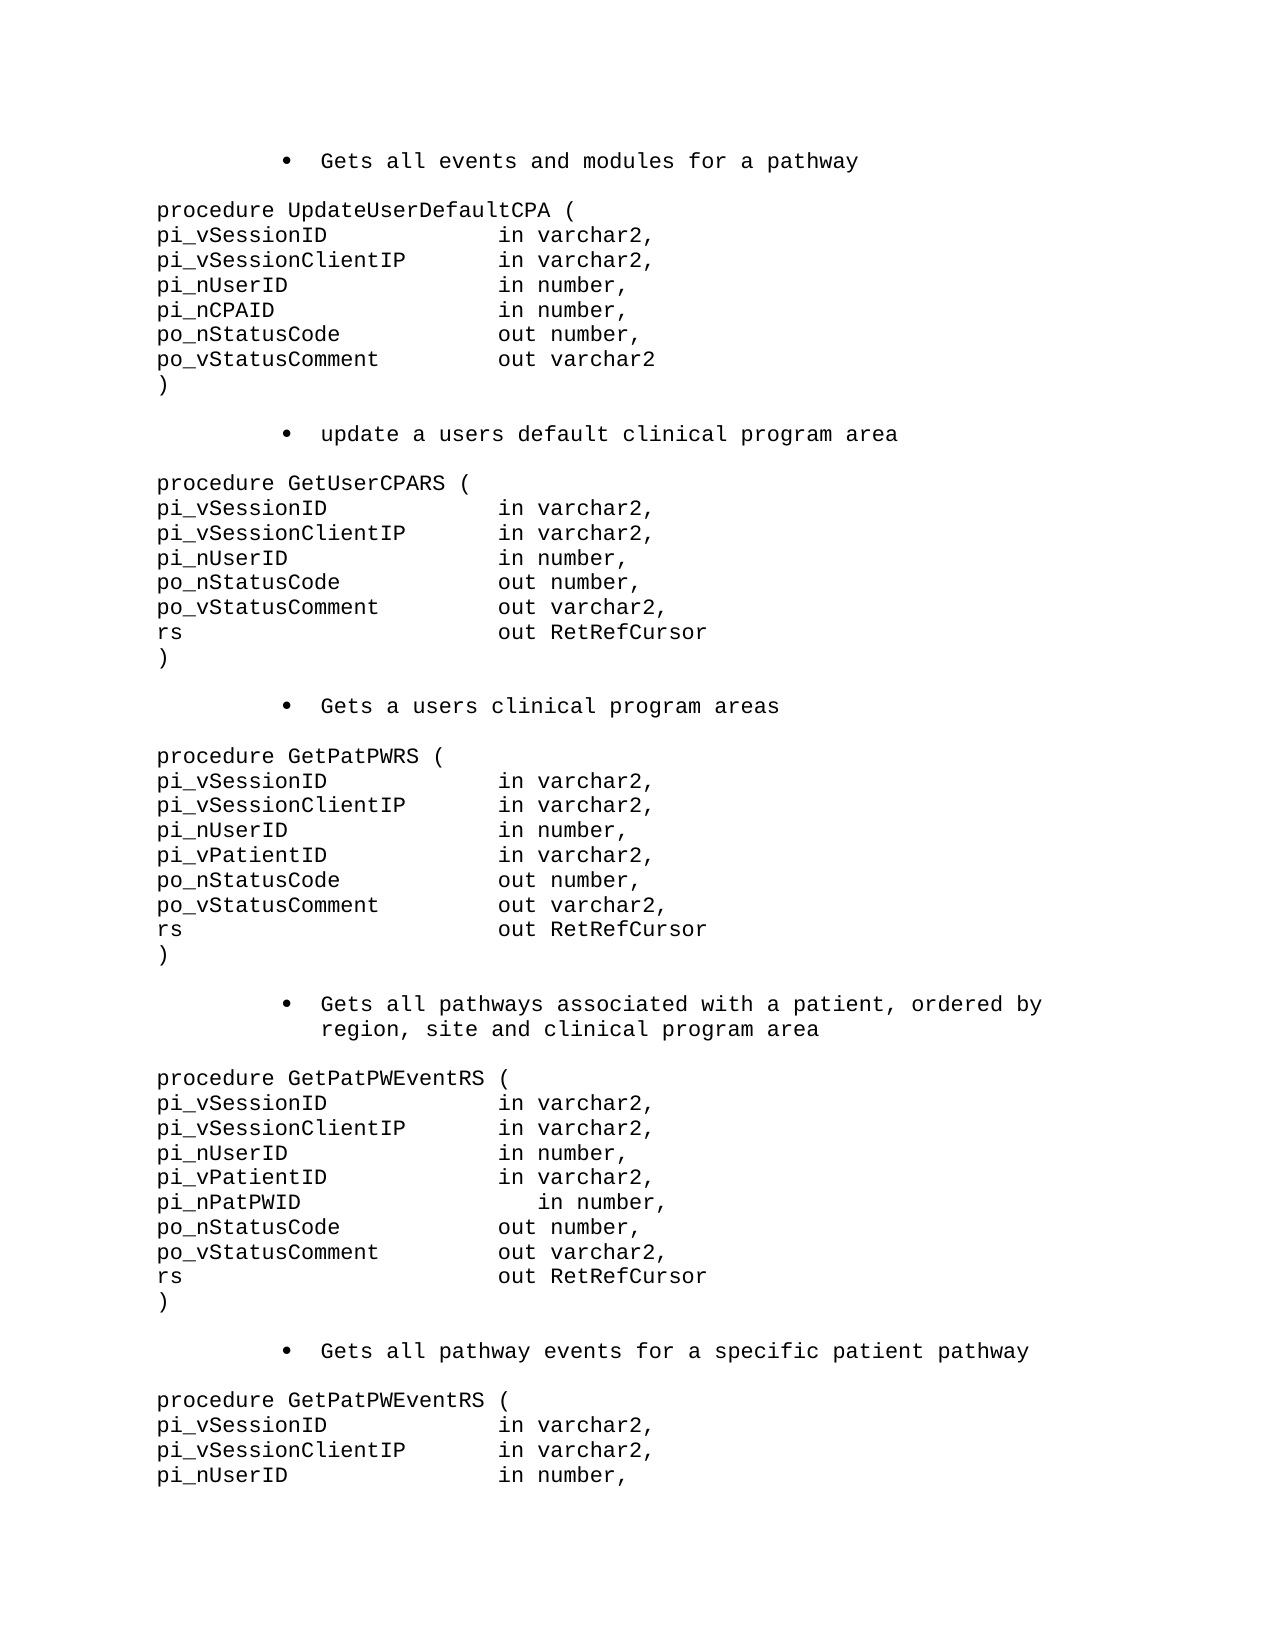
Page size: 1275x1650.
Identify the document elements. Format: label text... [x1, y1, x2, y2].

list update a users default clinical program area [283, 423, 1118, 447]
text procedure GetPatPWRS ( [156, 745, 1118, 770]
text pi_nUserID in number, [156, 1464, 1118, 1489]
text po_vStatusComment out varchar2, [156, 894, 1118, 918]
text pi_vSessionID in varchar2, [156, 497, 1118, 522]
text po_vStatusComment out varchar2 [156, 348, 1118, 373]
text pi_vSessionID in varchar2, [156, 224, 1118, 249]
text pi_nUserID in number, [156, 547, 1118, 571]
text pi_vSessionClientIP in varchar2, [156, 1439, 1118, 1464]
text pi_nUserID in number, [156, 819, 1118, 844]
text pi_vSessionID in varchar2, [156, 770, 1118, 794]
text pi_vSessionClientIP in varchar2, [156, 1117, 1118, 1142]
text pi_nUserID in number, [156, 1142, 1118, 1166]
text po_nStatusCode out number, [156, 1216, 1118, 1241]
text rs out RetRefCursor [156, 918, 1118, 943]
text po_nStatusCode out number, [156, 571, 1118, 596]
text pi_nCPAID in number, [156, 299, 1118, 323]
text pi_vSessionID in varchar2, [156, 1092, 1118, 1117]
text procedure GetPatPWEventRS ( [156, 1389, 1118, 1414]
text pi_vPatientID in varchar2, [156, 1166, 1118, 1191]
text ) [156, 373, 1118, 398]
list Gets a users clinical program areas [283, 695, 1118, 720]
list Gets all pathways associated with a patient, ordered by region, site and clinical program area [283, 993, 1118, 1042]
text pi_vSessionClientIP in varchar2, [156, 522, 1118, 547]
list Gets all events and modules for a pathway [283, 150, 1118, 175]
text po_vStatusComment out varchar2, [156, 596, 1118, 621]
text pi_vPatientID in varchar2, [156, 844, 1118, 869]
text pi_vSessionID in varchar2, [156, 1414, 1118, 1439]
text pi_nUserID in number, [156, 274, 1118, 299]
list Gets all pathway events for a specific patient pathway [283, 1340, 1118, 1365]
text procedure GetUserCPARS ( [156, 472, 1118, 497]
text po_nStatusCode out number, [156, 323, 1118, 348]
text po_nStatusCode out number, [156, 869, 1118, 894]
text rs out RetRefCursor [156, 621, 1118, 646]
text pi_vSessionClientIP in varchar2, [156, 794, 1118, 819]
text procedure UpdateUserDefaultCPA ( [156, 199, 1118, 224]
text ) [156, 646, 1118, 671]
text ) [156, 1290, 1118, 1315]
text ) [156, 943, 1118, 968]
text pi_nPatPWID in number, [156, 1191, 1118, 1216]
text pi_vSessionClientIP in varchar2, [156, 249, 1118, 274]
text po_vStatusComment out varchar2, [156, 1241, 1118, 1266]
text rs out RetRefCursor [156, 1266, 1118, 1290]
text procedure GetPatPWEventRS ( [156, 1067, 1118, 1092]
